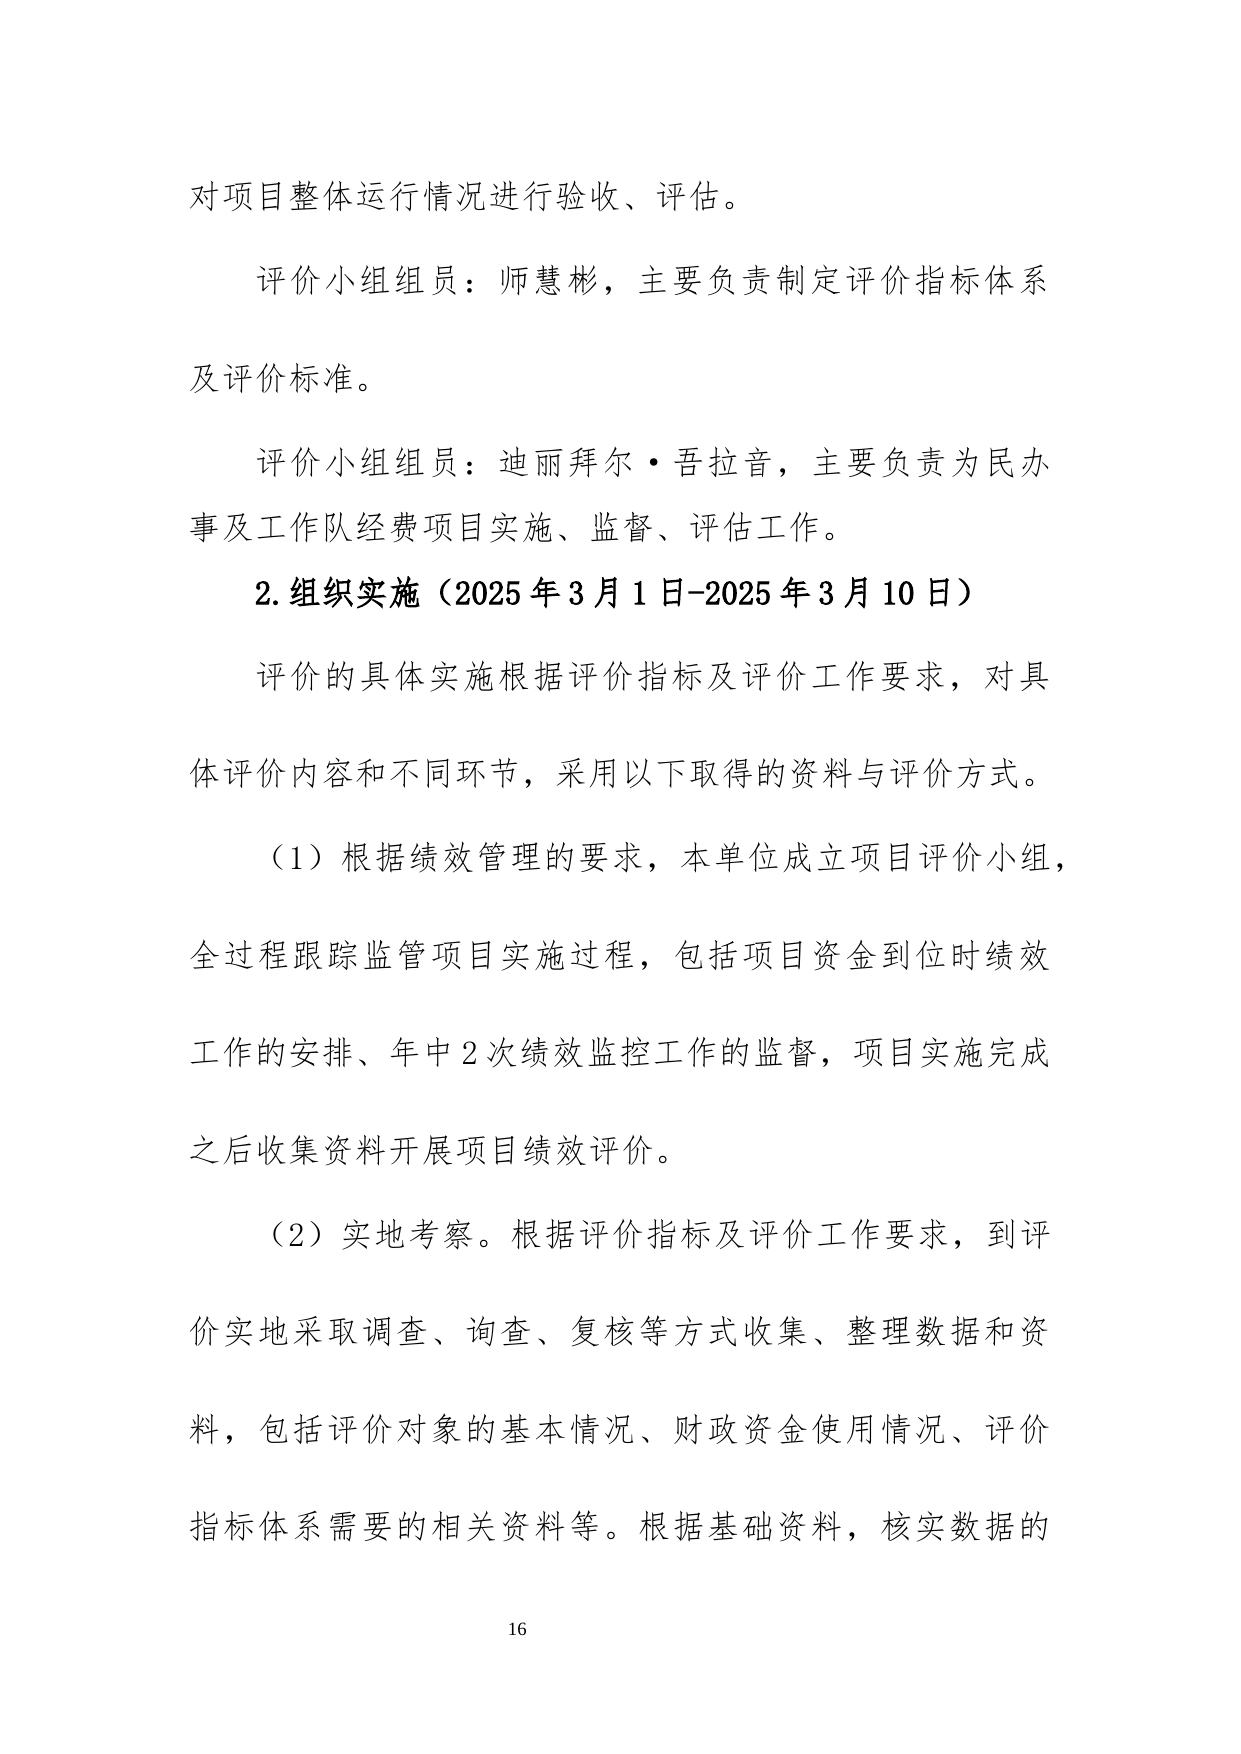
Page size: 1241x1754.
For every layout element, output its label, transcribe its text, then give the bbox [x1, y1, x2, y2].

text 评价的具体实施根据评价指标及评价工作要求，对具体评价内容和不同环节，采用以下取得的资料与评价方式。 [187, 641, 1053, 804]
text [187, 162, 1053, 227]
text （1）根据绩效管理的要求，本单位成立项目评价小组，全过程跟踪监管项目实施过程，包括项目资金到位时绩效工作的安排、年中2次绩效监控工作的监督，项目实施完成之后收集资料开展项目绩效评价。 [187, 823, 1053, 1180]
text 评价小组组员：迪丽拜尔·吾拉音，主要负责为民办事及工作队经费项目实施、监督、评估工作。 [187, 427, 1053, 557]
text 2.组织实施（2025年3月1日-2025年3月10日） [187, 557, 1053, 622]
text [187, 1199, 1053, 1557]
text 评价小组组员：师慧彬，主要负责制定评价指标体系及评价标准。 [187, 246, 1053, 408]
